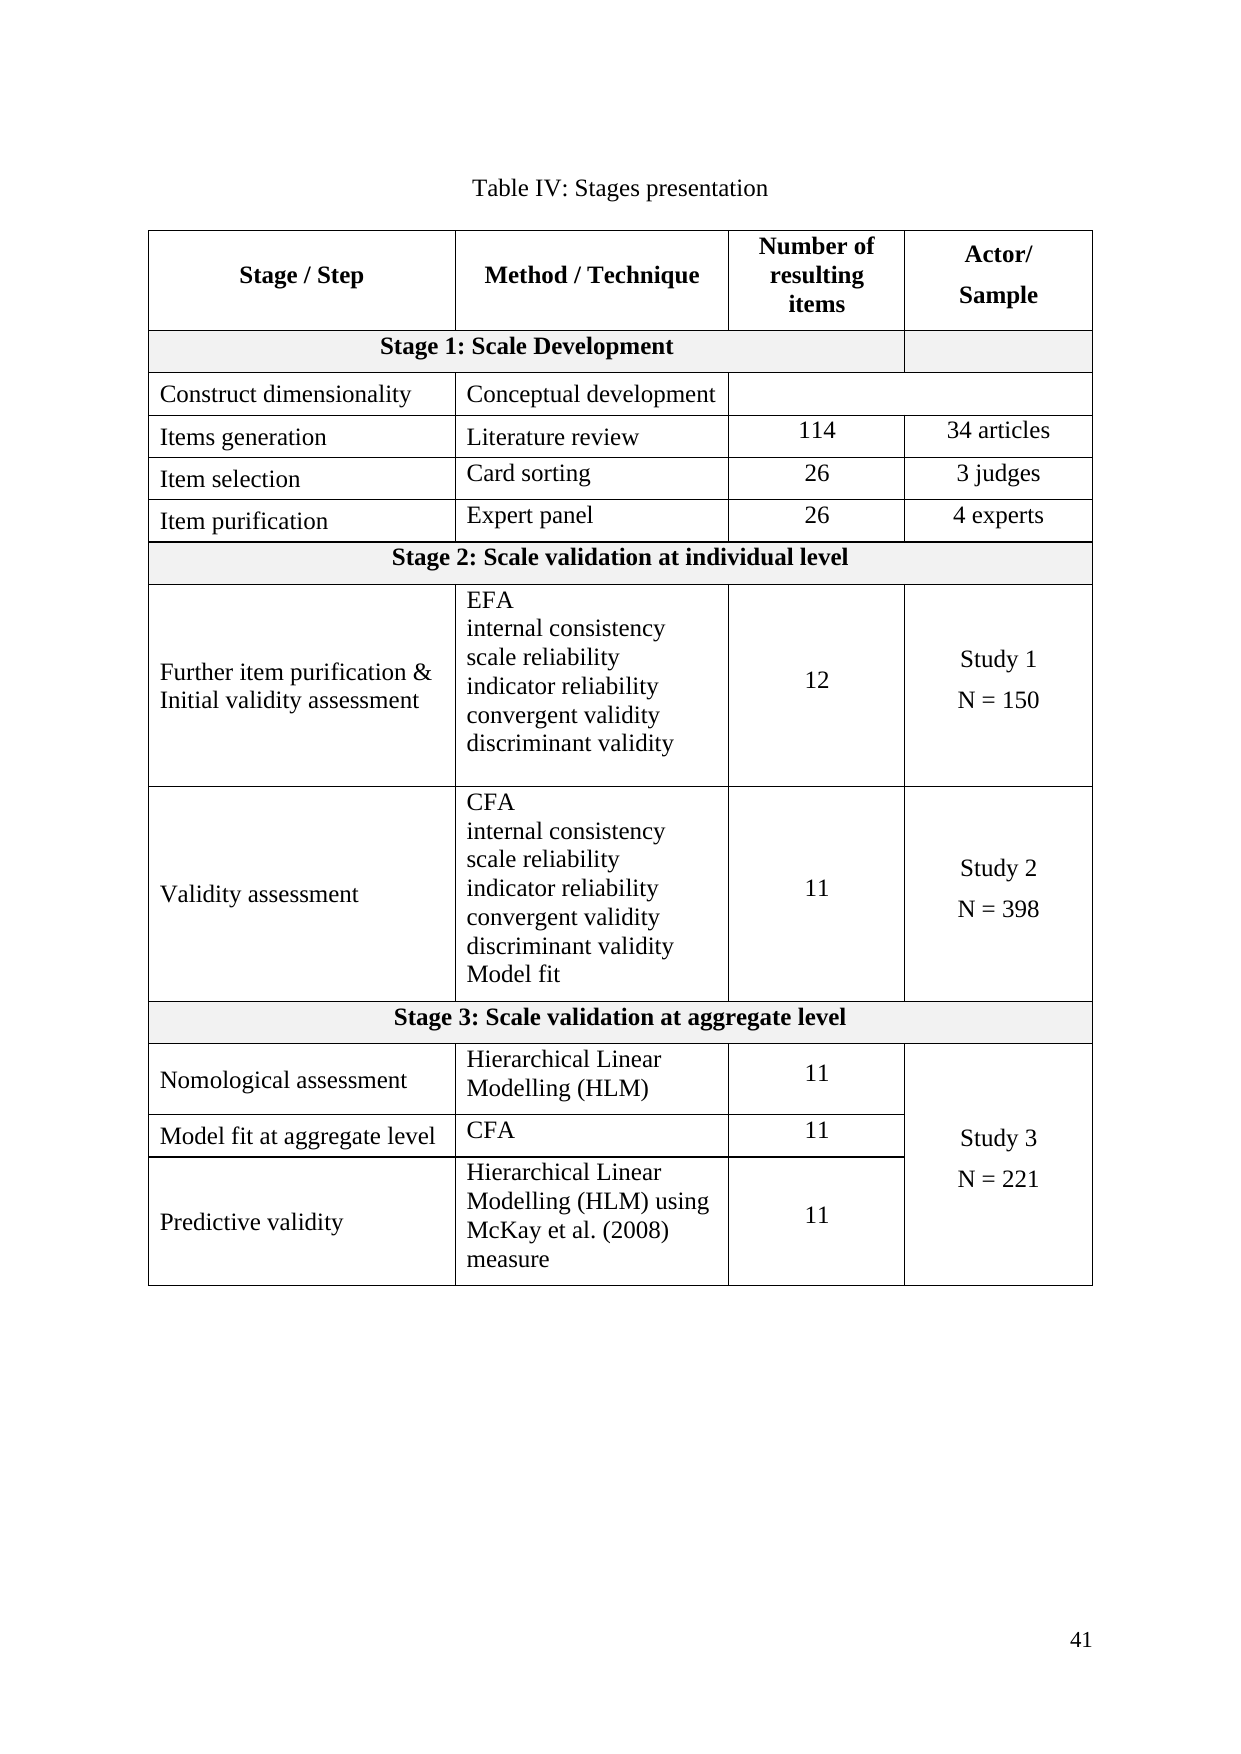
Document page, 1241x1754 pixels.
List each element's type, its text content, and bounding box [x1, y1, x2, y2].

table_cell Construct dimensionality [149, 373, 455, 414]
table_cell 26 [729, 500, 904, 541]
table_cell CFA internal consistency scale reliability indicator reliability convergent validity discriminant validity Model fit [456, 787, 728, 1001]
table_cell 11 [729, 1158, 904, 1285]
table_cell Predictive validity [149, 1158, 455, 1285]
table_header Stage / Step [149, 231, 455, 330]
table_cell 34 articles [905, 416, 1092, 457]
table_cell Nomological assessment [149, 1044, 455, 1114]
table_cell Model fit at aggregate level [149, 1115, 455, 1156]
table_cell Further item purification & Initial validity assessment [149, 585, 455, 786]
table_cell Item selection [149, 458, 455, 499]
table_cell Validity assessment [149, 787, 455, 1001]
table_cell Hierarchical Linear Modelling (HLM) [456, 1044, 728, 1114]
table_cell [905, 331, 1092, 372]
table_cell Literature review [456, 416, 728, 457]
table_header Actor/ Sample [905, 231, 1092, 330]
table_cell Stage 3: Scale validation at aggregate level [149, 1002, 1092, 1043]
table_cell Item purification [149, 500, 455, 541]
table_cell 114 [729, 416, 904, 457]
table_cell Study 2 N = 398 [905, 787, 1092, 1001]
table_cell CFA [456, 1115, 728, 1156]
table_cell 12 [729, 585, 904, 786]
table_cell 11 [729, 787, 904, 1001]
table_cell 11 [729, 1044, 904, 1114]
text Table IV: Stages presentation [148, 173, 1092, 201]
table_cell 4 experts [905, 500, 1092, 541]
table_cell 3 judges [905, 458, 1092, 499]
table_cell Stage 1: Scale Development [149, 331, 904, 372]
table_cell Hierarchical Linear Modelling (HLM) using McKay et al. (2008) measure [456, 1158, 728, 1285]
table_cell 11 [729, 1115, 904, 1156]
table_cell Expert panel [456, 500, 728, 541]
table_header Method / Technique [456, 231, 728, 330]
table_header Number of resulting items [729, 231, 904, 330]
table_cell Stage 2: Scale validation at individual level [149, 543, 1092, 584]
table_cell Study 1 N = 150 [905, 585, 1092, 786]
table_cell Items generation [149, 416, 455, 457]
table_cell EFA internal consistency scale reliability indicator reliability convergent validity discriminant validity [456, 585, 728, 786]
table_cell 26 [729, 458, 904, 499]
table_cell Conceptual development [456, 373, 728, 414]
table_cell Card sorting [456, 458, 728, 499]
table_cell [729, 373, 1092, 414]
table_cell Study 3 N = 221 [905, 1044, 1092, 1285]
